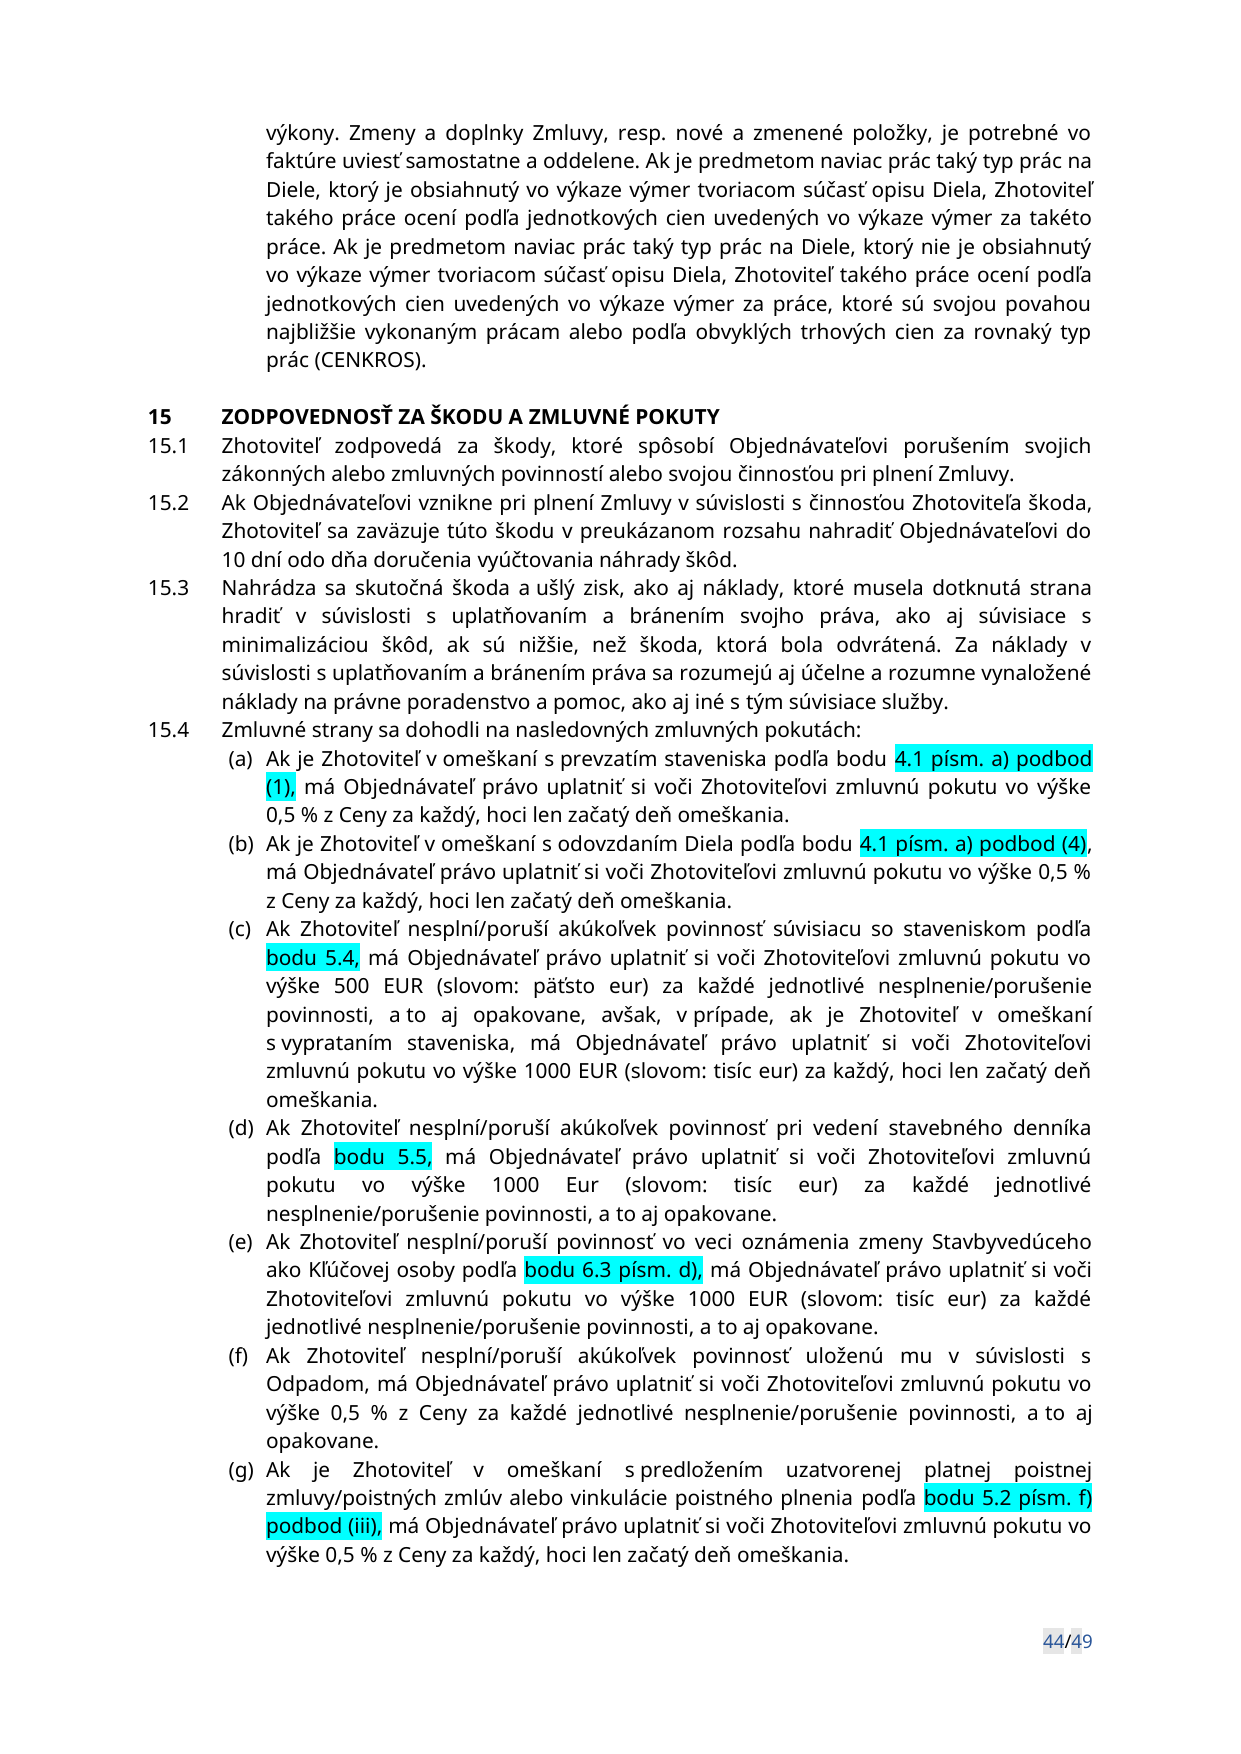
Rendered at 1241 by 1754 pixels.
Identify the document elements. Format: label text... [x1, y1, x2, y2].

text 15.2 Ak Objednávateľovi vznikne pri plnení Zmluvy v súvislosti s činnosťou Zhotoviteľa škoda, Zhotoviteľ sa zaväzuje túto škodu v preukázanom rozsahu nahradiť Objednávateľovi do 10 dní odo dňa doručenia vyúčtovania náhrady škôd. [148, 488, 1093, 573]
text 15.4 Zmluvné strany sa dohodli na nasledovných zmluvných pokutách: [148, 715, 1093, 744]
list Ak je Zhotoviteľ v omeškaní s prevzatím staveniska podľa bodu 4.1 písm. a) podbod (1), má Objednávateľ právo uplatniť si voči Zhotoviteľovi zmluvnú pokutu vo výške 0,5 % z Ceny za každý, hoci len začatý deň omeškania. [228, 744, 1093, 829]
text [221, 118, 1093, 374]
list Ak je Zhotoviteľ v omeškaní s odovzdaním Diela podľa bodu 4.1 písm. a) podbod (4), má Objednávateľ právo uplatniť si voči Zhotoviteľovi zmluvnú pokutu vo výške 0,5 % z Ceny za každý, hoci len začatý deň omeškania. [228, 829, 1093, 914]
list Ak je Zhotoviteľ v omeškaní s predložením uzatvorenej platnej poistnej zmluvy/poistných zmlúv alebo vinkulácie poistného plnenia podľa bodu 5.2 písm. f) podbod (iii), má Objednávateľ právo uplatniť si voči Zhotoviteľovi zmluvnú pokutu vo výške 0,5 % z Ceny za každý, hoci len začatý deň omeškania. [228, 1455, 1093, 1568]
list Ak Zhotoviteľ nesplní/poruší povinnosť vo veci oznámenia zmeny Stavbyvedúceho ako Kľúčovej osoby podľa bodu 6.3 písm. d), má Objednávateľ právo uplatniť si voči Zhotoviteľovi zmluvnú pokutu vo výške 1000 EUR (slovom: tisíc eur) za každé jednotlivé nesplnenie/porušenie povinnosti, a to aj opakovane. [228, 1227, 1093, 1341]
text 15.1 Zhotoviteľ zodpovedá za škody, ktoré spôsobí Objednávateľovi porušením svojich zákonných alebo zmluvných povinností alebo svojou činnosťou pri plnení Zmluvy. [148, 431, 1093, 488]
list Ak Zhotoviteľ nesplní/poruší akúkoľvek povinnosť pri vedení stavebného denníka podľa bodu 5.5, má Objednávateľ právo uplatniť si voči Zhotoviteľovi zmluvnú pokutu vo výške 1000 Eur (slovom: tisíc eur) za každé jednotlivé nesplnenie/porušenie povinnosti, a to aj opakovane. [228, 1113, 1093, 1227]
list Ak Zhotoviteľ nesplní/poruší akúkoľvek povinnosť uloženú mu v súvislosti s Odpadom, má Objednávateľ právo uplatniť si voči Zhotoviteľovi zmluvnú pokutu vo výške 0,5 % z Ceny za každé jednotlivé nesplnenie/porušenie povinnosti, a to aj opakovane. [228, 1341, 1093, 1455]
text 15.3 Nahrádza sa skutočná škoda a ušlý zisk, ako aj náklady, ktoré musela dotknutá strana hradiť v súvislosti s uplatňovaním a bránením svojho práva, ako aj súvisiace s minimalizáciou škôd, ak sú nižšie, než škoda, ktorá bola odvrátená. Za náklady v súvislosti s uplatňovaním a bránením práva sa rozumejú aj účelne a rozumne vynaložené náklady na právne poradenstvo a pomoc, ako aj iné s tým súvisiace služby. [148, 573, 1093, 715]
list Ak Zhotoviteľ nesplní/poruší akúkoľvek povinnosť súvisiacu so staveniskom podľa bodu 5.4, má Objednávateľ právo uplatniť si voči Zhotoviteľovi zmluvnú pokutu vo výške 500 EUR (slovom: päťsto eur) za každé jednotlivé nesplnenie/porušenie povinnosti, a to aj opakovane, avšak, v prípade, ak je Zhotoviteľ v omeškaní s vyprataním staveniska, má Objednávateľ právo uplatniť si voči Zhotoviteľovi zmluvnú pokutu vo výške 1000 EUR (slovom: tisíc eur) za každý, hoci len začatý deň omeškania. [228, 914, 1093, 1113]
text 15 ZODPOVEDNOSŤ ZA ŠKODU A ZMLUVNÉ POKUTY [148, 402, 1093, 431]
